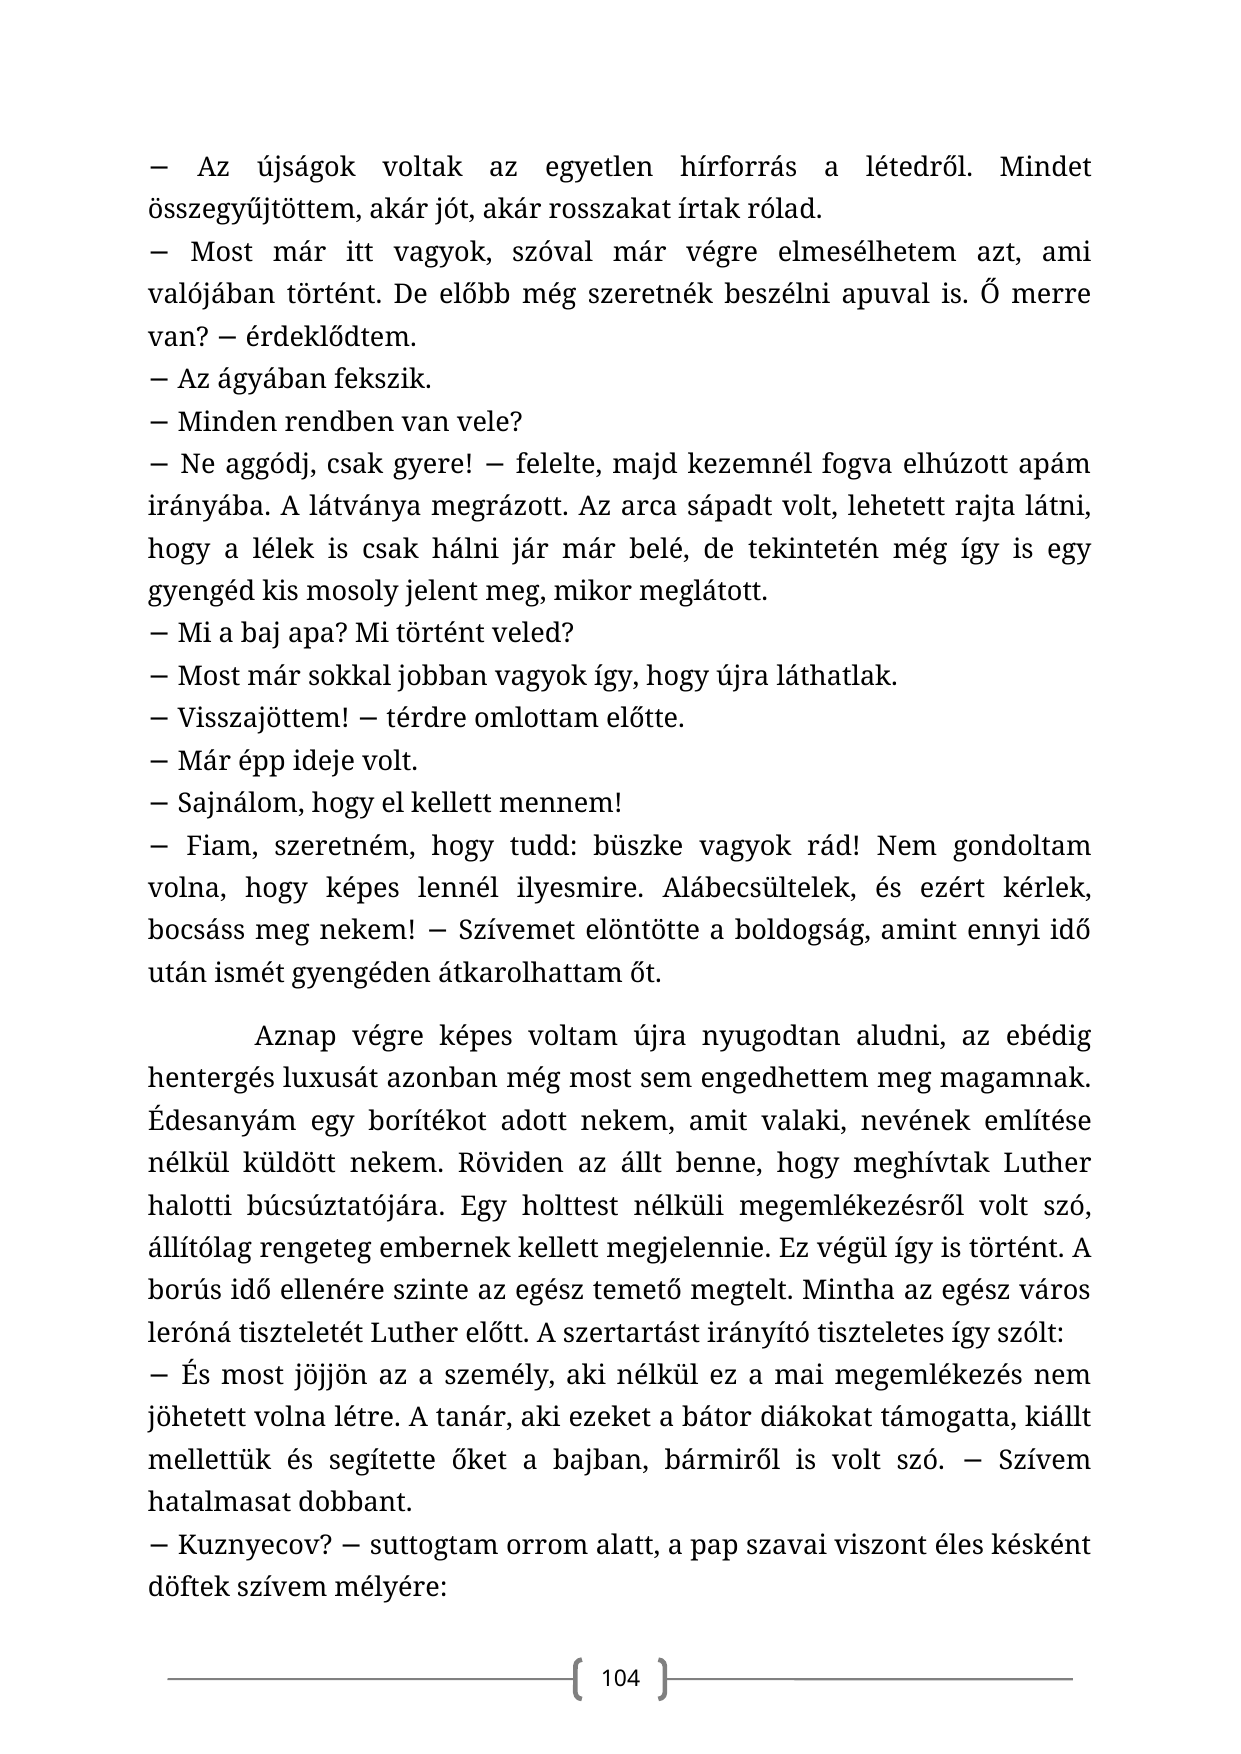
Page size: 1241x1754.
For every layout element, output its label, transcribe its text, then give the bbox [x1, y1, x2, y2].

text Aznap végre képes voltam újra nyugodtan aludni, az ebédig hentergés luxusát azonban még most sem engedhettem meg magamnak. Édesanyám egy borítékot adott nekem, amit valaki, nevének említése nélkül küldött nekem. Röviden az állt benne, hogy meghívtak Luther halotti búcsúztatójára. Egy holttest nélküli megemlékezésről volt szó, állítólag rengeteg embernek kellett megjelennie. Ez végül így is történt. A borús idő ellenére szinte az egész temető megtelt. Mintha az egész város leróná tiszteletét Luther előtt. A szertartást irányító tiszteletes így szólt: [148, 1016, 1093, 1350]
text − Az ágyában fekszik. [148, 359, 1093, 396]
text − Visszajöttem! − térdre omlottam előtte. [148, 699, 1093, 736]
text − Most már sokkal jobban vagyok így, hogy újra láthatlak. [148, 656, 1093, 693]
text − Az újságok voltak az egyetlen hírforrás a létedről. Mindet összegyűjtöttem, akár jót, akár rosszakat írtak rólad. [148, 148, 1093, 227]
text − Mi a baj apa? Mi történt veled? [148, 614, 1093, 651]
text − Most már itt vagyok, szóval már végre elmesélhetem azt, ami valójában történt. De előbb még szeretnék beszélni apuval is. Ő merre van? − érdeklődtem. [148, 232, 1093, 354]
text − Már épp ideje volt. [148, 741, 1093, 778]
text − Ne aggódj, csak gyere! − felelte, majd kezemnél fogva elhúzott apám irányába. A látványa megrázott. Az arca sápadt volt, lehetett rajta látni, hogy a lélek is csak hálni jár már belé, de tekintetén még így is egy gyengéd kis mosoly jelent meg, mikor meglátott. [148, 444, 1093, 608]
text − És most jöjjön az a személy, aki nélkül ez a mai megemlékezés nem jöhetett volna létre. A tanár, aki ezeket a bátor diákokat támogatta, kiállt mellettük és segítette őket a bajban, bármiről is volt szó. − Szívem hatalmasat dobbant. [148, 1356, 1093, 1519]
text − Minden rendben van vele? [148, 402, 1093, 439]
text − Sajnálom, hogy el kellett mennem! [148, 783, 1093, 820]
text − Fiam, szeretném, hogy tudd: büszke vagyok rád! Nem gondoltam volna, hogy képes lennél ilyesmire. Alábecsültelek, és ezért kérlek, bocsáss meg nekem! − Szívemet elöntötte a boldogság, amint ennyi idő után ismét gyengéden átkarolhattam őt. [148, 826, 1093, 990]
text − Kuznyecov? − suttogtam orrom alatt, a pap szavai viszont éles késként döftek szívem mélyére: [148, 1525, 1093, 1604]
